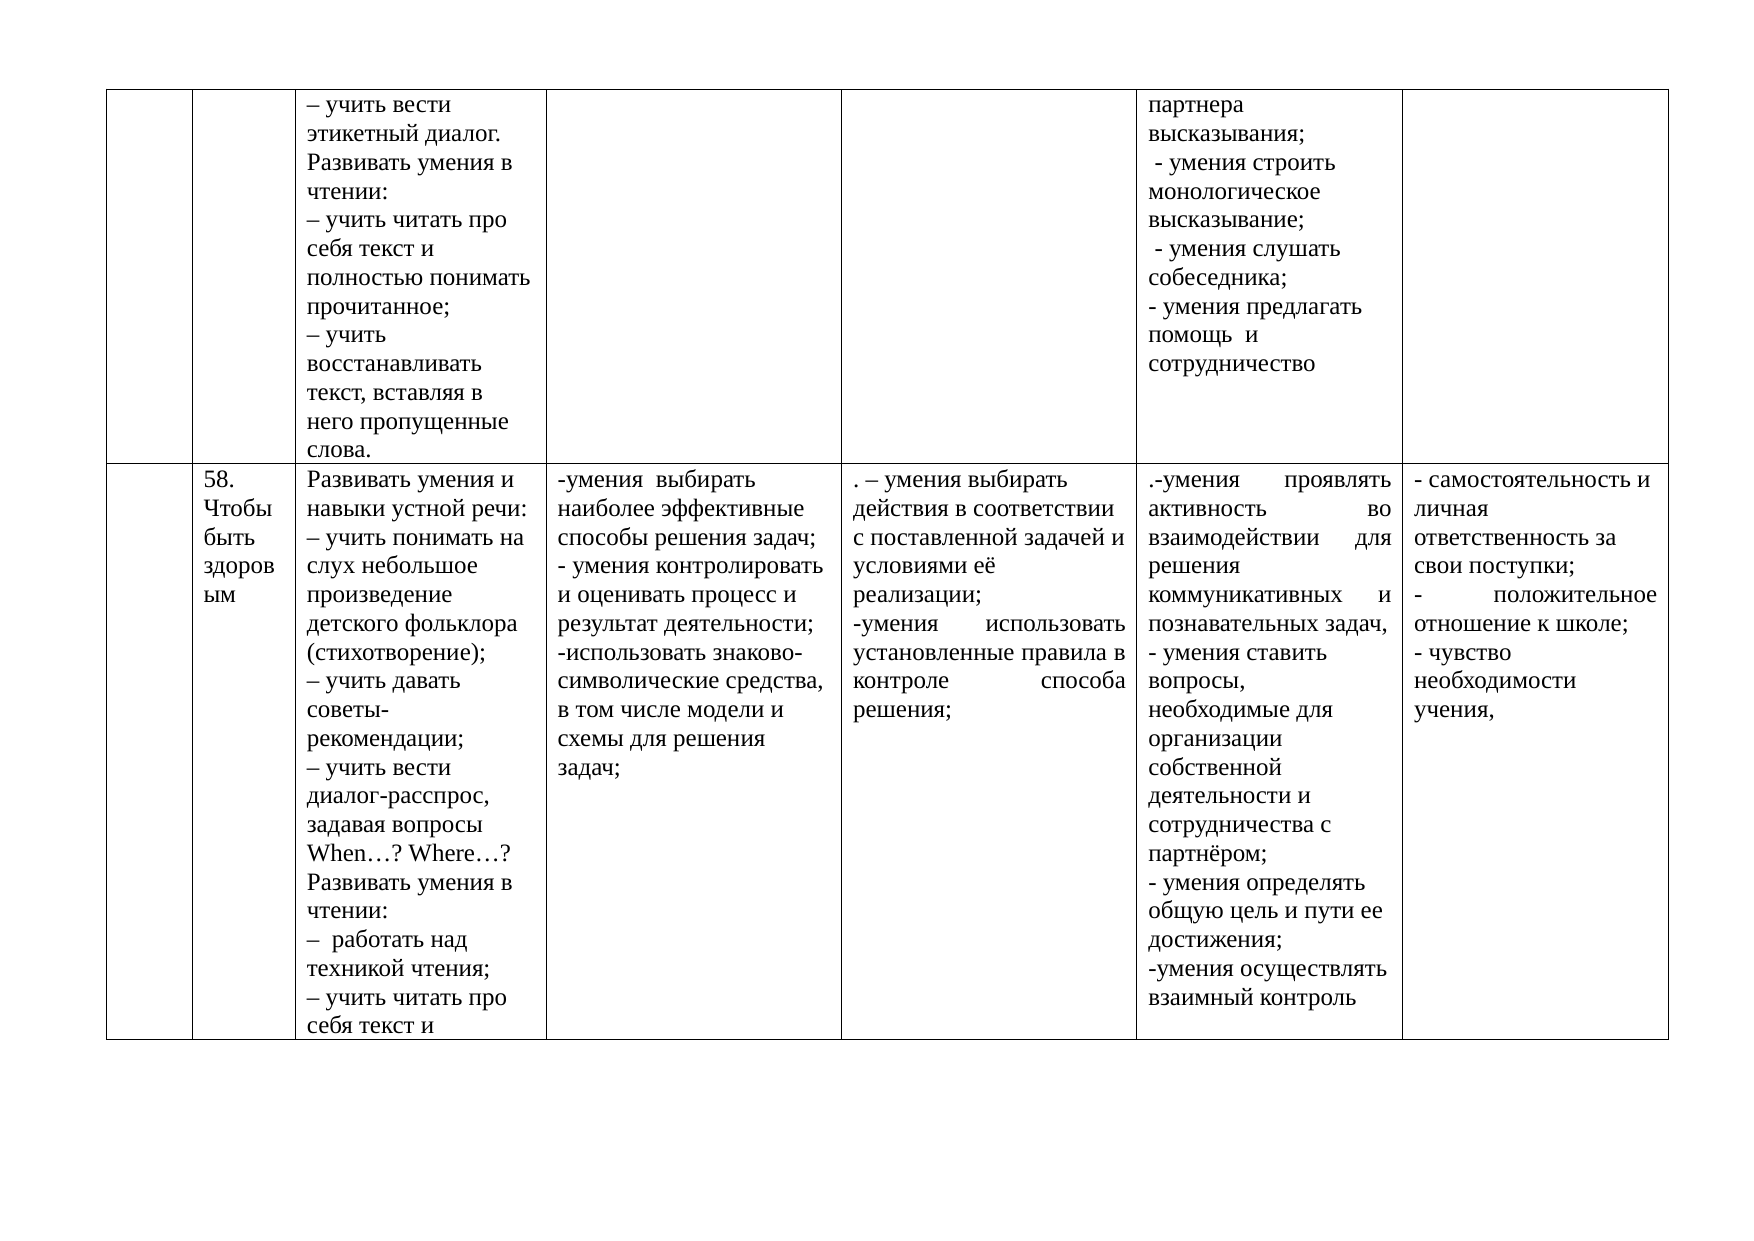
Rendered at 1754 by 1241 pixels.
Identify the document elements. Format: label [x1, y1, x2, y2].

table_cell [1403, 90, 1668, 463]
table_cell [1137, 90, 1402, 463]
table_cell [842, 90, 1136, 463]
table_cell [296, 464, 546, 1039]
table_cell [1403, 464, 1668, 1039]
table_cell [193, 464, 295, 1039]
table_cell [547, 464, 841, 1039]
table_cell [193, 90, 295, 463]
table_cell [842, 464, 1136, 1039]
table_cell [296, 90, 546, 463]
table_cell [1137, 464, 1402, 1039]
table_cell [547, 90, 841, 463]
table_cell [107, 90, 192, 463]
table_cell [107, 464, 192, 1039]
